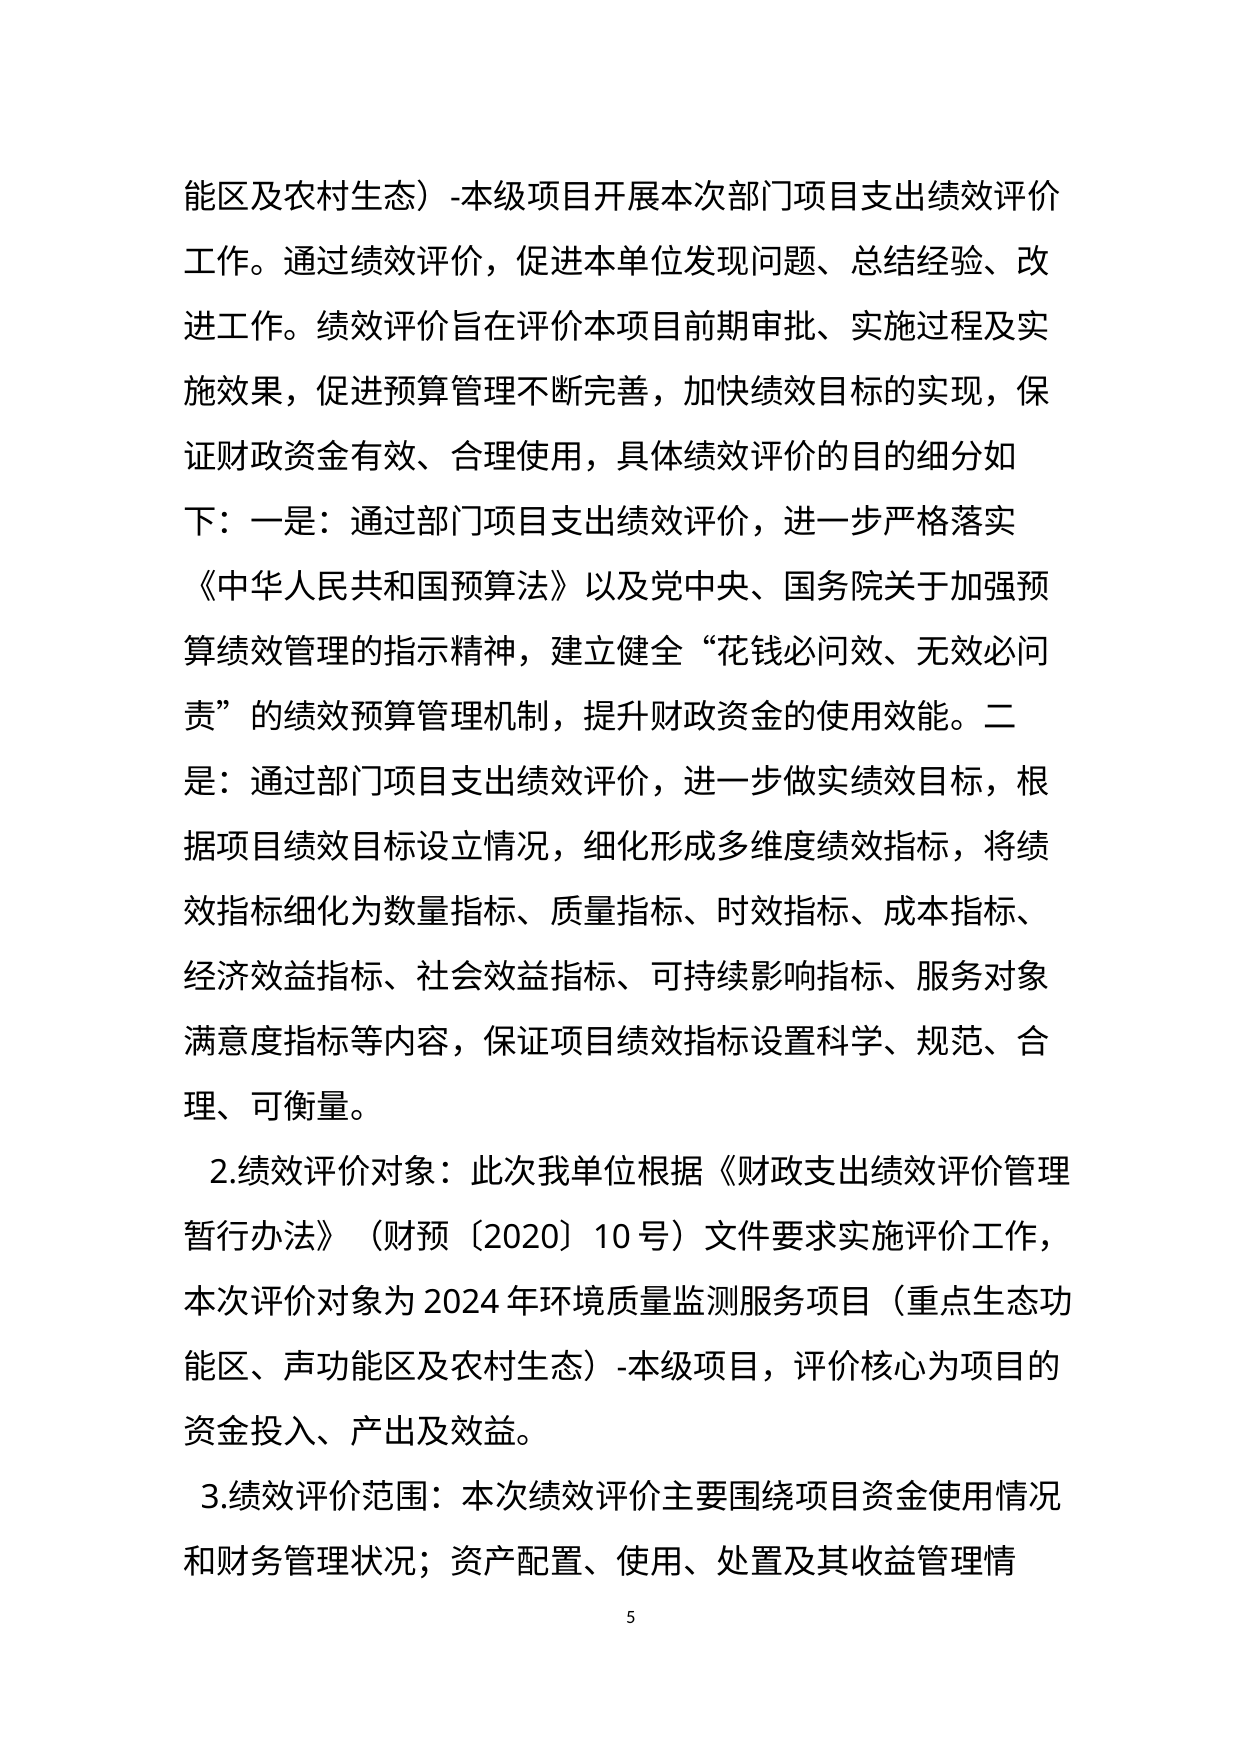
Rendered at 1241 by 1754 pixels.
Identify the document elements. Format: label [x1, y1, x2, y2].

text [183, 162, 1078, 1592]
